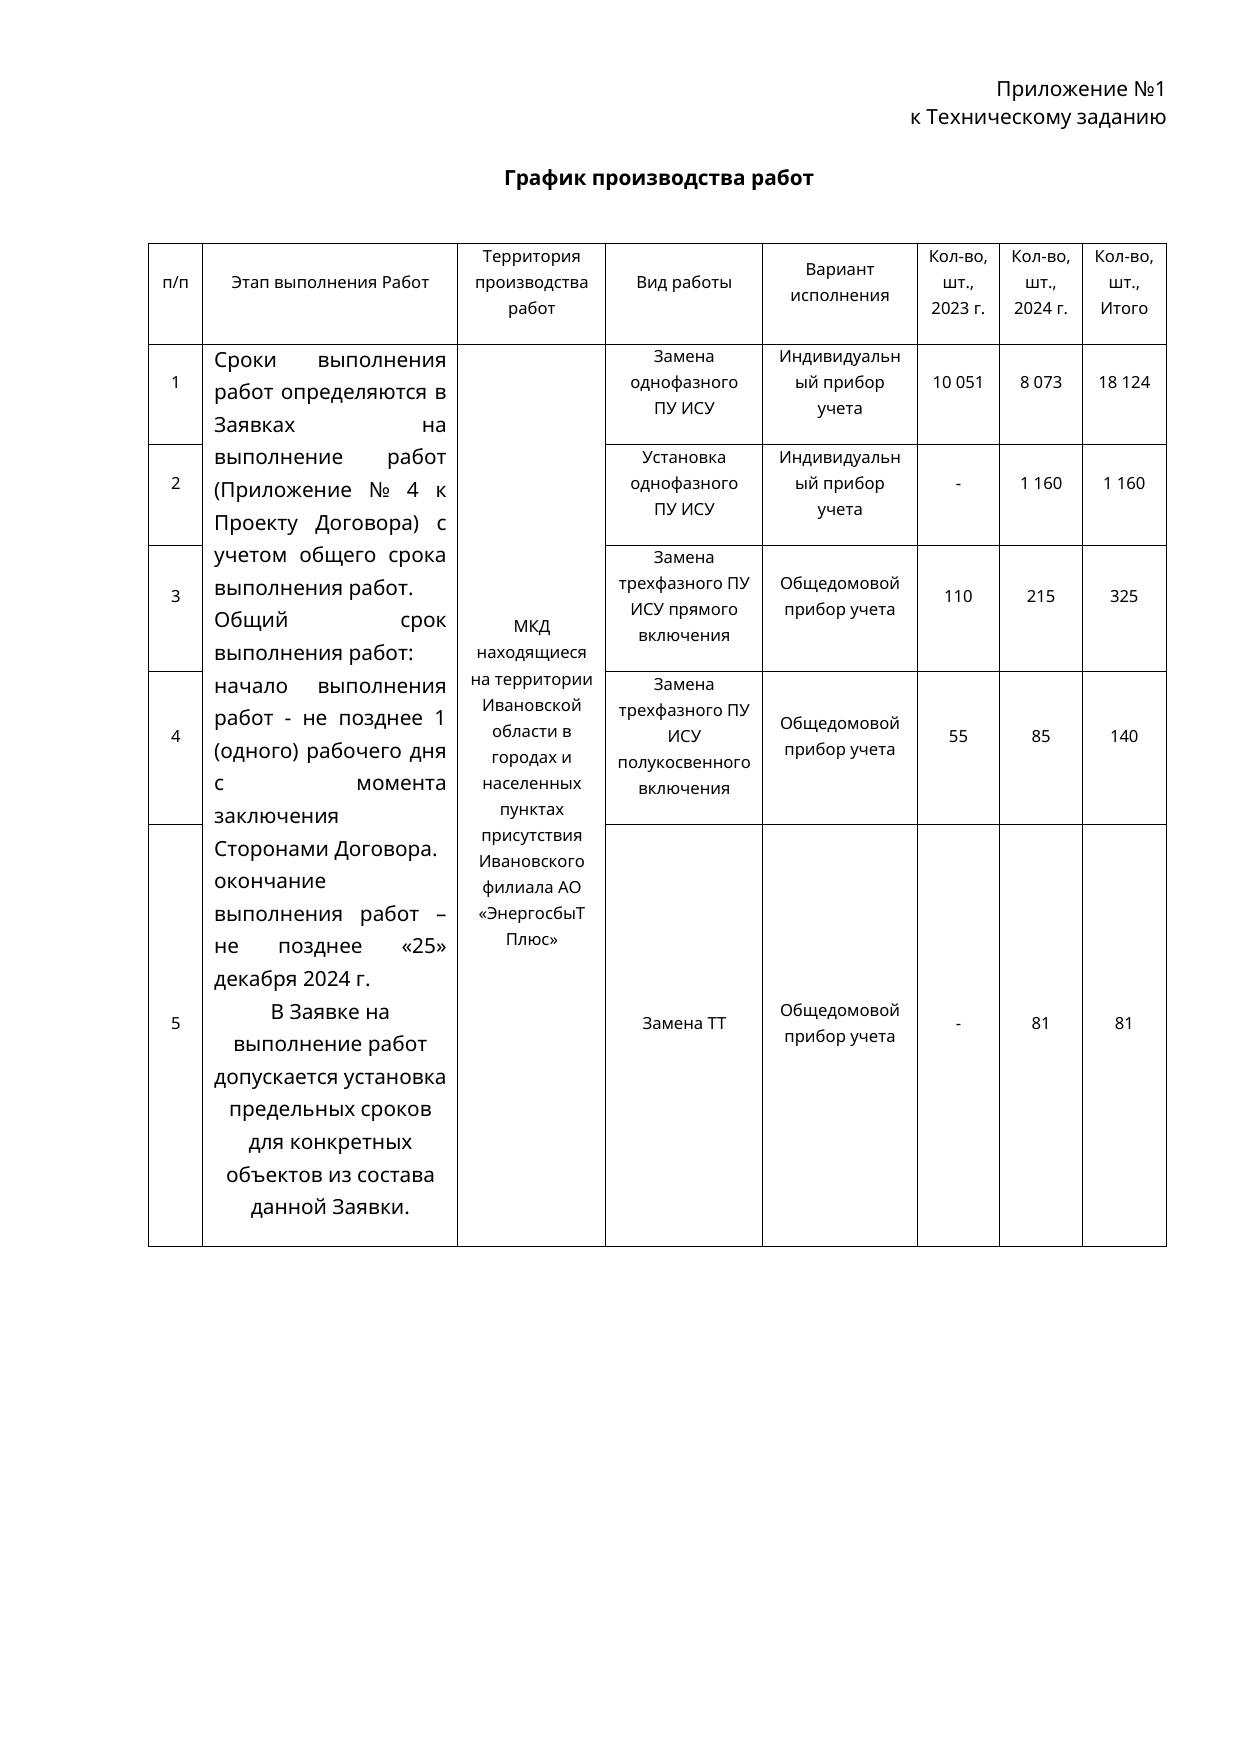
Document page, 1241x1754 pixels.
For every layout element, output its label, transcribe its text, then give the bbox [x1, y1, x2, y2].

table_cell 110 [918, 546, 999, 671]
table_cell Индивидуальный прибор учета [763, 345, 917, 444]
table_cell 140 [1083, 672, 1166, 824]
table_cell 55 [918, 672, 999, 824]
table_header п/п [149, 244, 202, 344]
subtitle Приложение №1 [856, 74, 1167, 102]
table_cell 4 [149, 672, 202, 824]
table_cell 10 051 [918, 345, 999, 444]
table_cell МКД находящиеся на территории Ивановской области в городах и населенных пунктах присутствия Ивановского филиала АО «ЭнергосбыТ Плюс» [458, 345, 605, 1246]
table_header Этап выполнения Работ [203, 244, 457, 344]
table_cell Сроки выполнения работ определяются в Заявках на выполнение работ (Приложение № 4 к Проекту Договора) с учетом общего срока выполнения работ. Общий срок выполнения работ: начало выполнения работ - не позднее 1 (одного) рабочего дня с момента заключения Сторонами Договора. окончание выполнения работ – не позднее «25» декабря 2024 г. В Заявке на выполнение работ допускается установка предельных сроков для конкретных объектов из состава данной Заявки. [203, 345, 457, 1246]
table_cell Индивидуальный прибор учета [763, 445, 917, 545]
table_cell - [918, 825, 999, 1246]
table_cell - [918, 445, 999, 545]
table_cell Замена трехфазного ПУ ИСУ полукосвенного включения [606, 672, 762, 824]
table_cell Замена трехфазного ПУ ИСУ прямого включения [606, 546, 762, 671]
table_header Кол-во, шт., 2023 г. [918, 244, 999, 344]
table_header Кол-во, шт., Итого [1083, 244, 1166, 344]
table_header Кол-во, шт., 2024 г. [1000, 244, 1082, 344]
table_cell 2 [149, 445, 202, 545]
table_cell Замена ТТ [606, 825, 762, 1246]
table_cell Общедомовой прибор учета [763, 672, 917, 824]
table_header Вид работы [606, 244, 762, 344]
table_cell 85 [1000, 672, 1082, 824]
table_cell 81 [1000, 825, 1082, 1246]
table_cell 1 160 [1000, 445, 1082, 545]
text к Техническому заданию [856, 102, 1167, 131]
table_cell 8 073 [1000, 345, 1082, 444]
table_cell 1 160 [1083, 445, 1166, 545]
table_cell 325 [1083, 546, 1166, 671]
table_header Вариант исполнения [763, 244, 917, 344]
table_cell Общедомовой прибор учета [763, 546, 917, 671]
table_cell Установка однофазного ПУ ИСУ [606, 445, 762, 545]
table_cell 18 124 [1083, 345, 1166, 444]
table_cell 5 [149, 825, 202, 1246]
table_cell 1 [149, 345, 202, 444]
table_cell Общедомовой прибор учета [763, 825, 917, 1246]
table_cell 3 [149, 546, 202, 671]
table_cell 215 [1000, 546, 1082, 671]
table_cell Замена однофазного ПУ ИСУ [606, 345, 762, 444]
table_cell 81 [1083, 825, 1166, 1246]
text График производства работ [152, 166, 1167, 190]
table_header Территория производства работ [458, 244, 605, 344]
